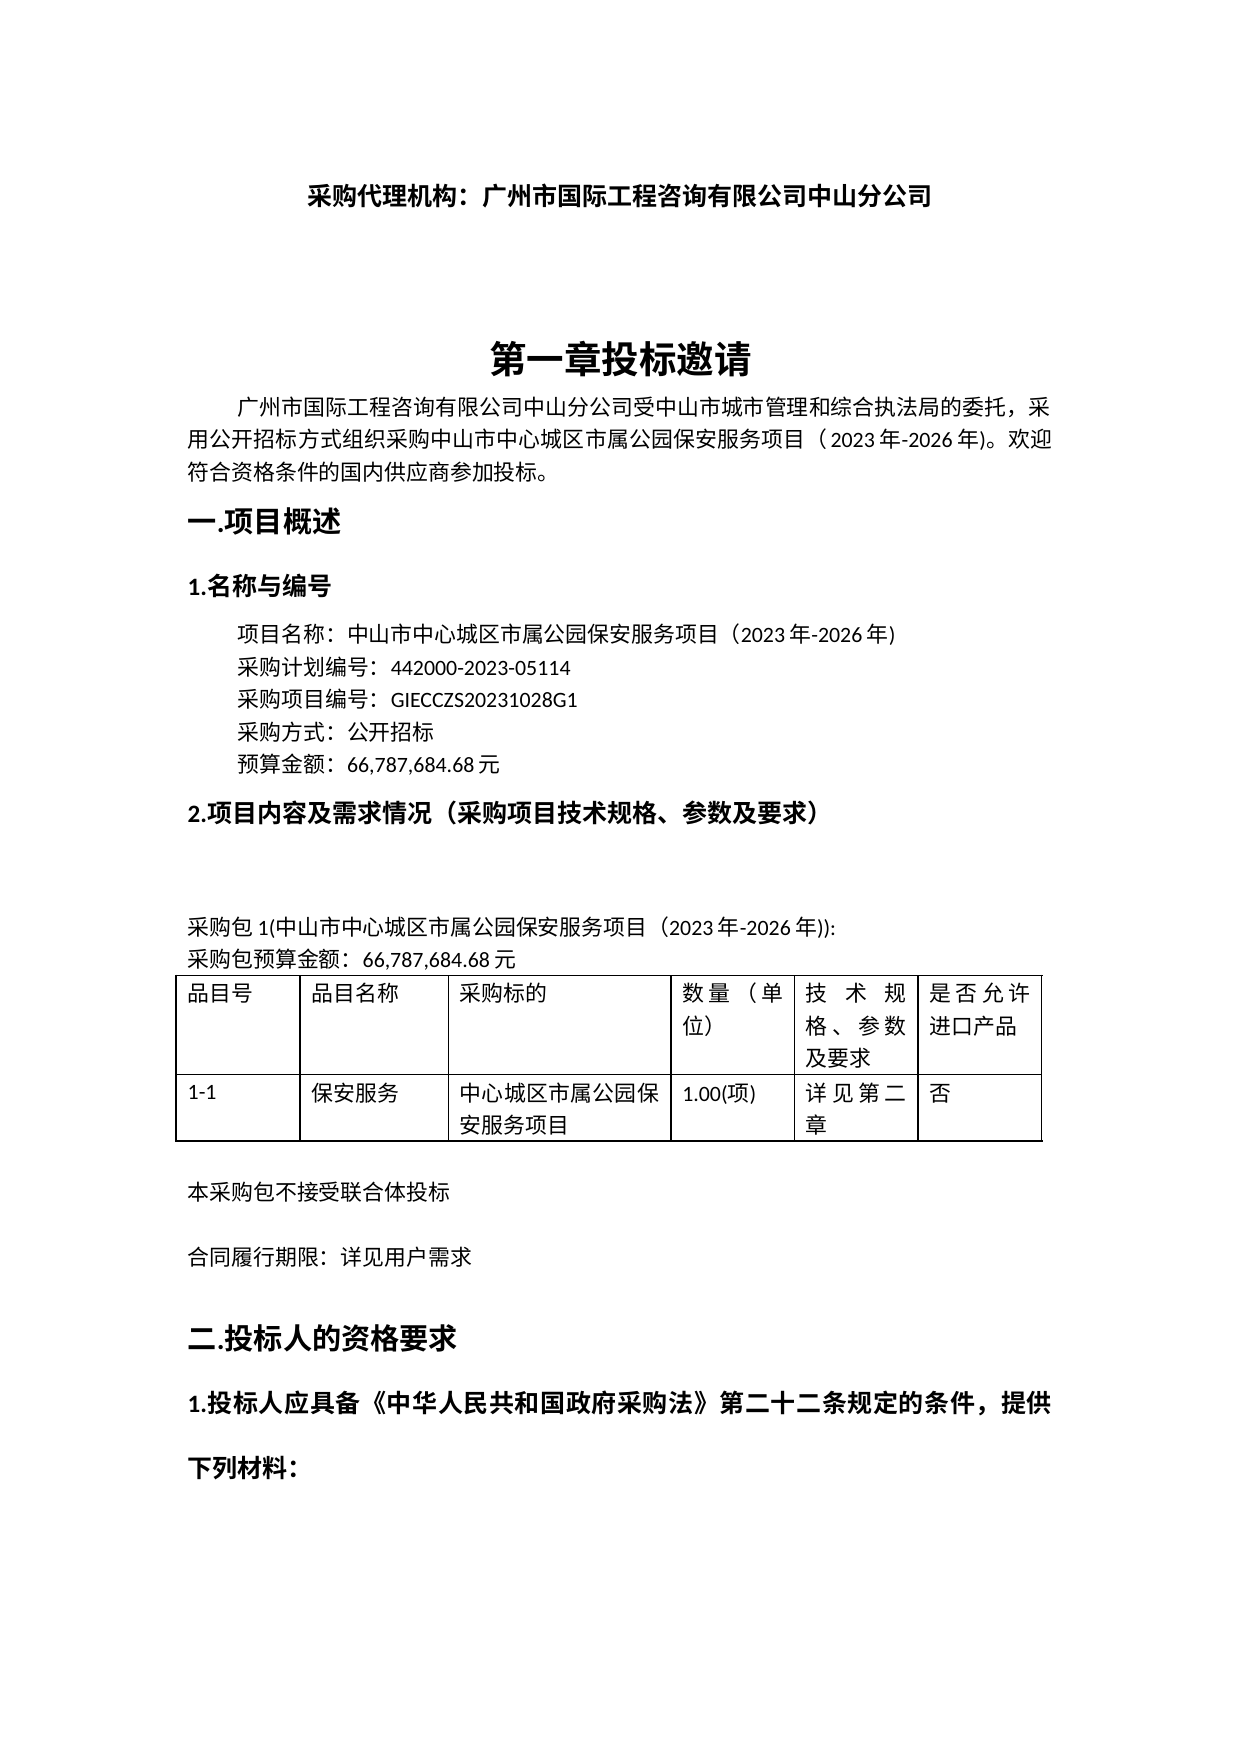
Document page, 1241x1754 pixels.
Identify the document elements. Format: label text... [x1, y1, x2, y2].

text 本采购包不接受联合体投标 [187, 1174, 1053, 1207]
table_header 品目号 [177, 976, 299, 1073]
table_header 技术规格、参数及要求 [795, 976, 917, 1073]
text 项目名称：中山市中心城区市属公园保安服务项目（2023年-2026年) [187, 617, 1053, 649]
table_cell 中心城区市属公园保安服务项目 [449, 1075, 670, 1140]
table_cell 1.00(项) [672, 1075, 794, 1140]
table_cell 1-1 [177, 1075, 299, 1140]
text 采购方式：公开招标 [187, 714, 1053, 747]
text 合同履行期限：详见用户需求 [187, 1239, 1053, 1272]
text 二.投标人的资格要求 [187, 1304, 1053, 1369]
text 采购计划编号：442000-2023-05114 [187, 649, 1053, 682]
text 采购包1(中山市中心城区市属公园保安服务项目（2023年-2026年)): [187, 909, 1053, 942]
table_cell 详见第二章 [795, 1075, 917, 1140]
table_cell 否 [919, 1075, 1041, 1140]
text 1.投标人应具备《中华人民共和国政府采购法》第二十二条规定的条件，提供下列材料： [187, 1369, 1053, 1499]
text 采购项目编号：GIECCZS20231028G1 [187, 682, 1053, 714]
table_header 是否允许进口产品 [919, 976, 1041, 1073]
text 1.名称与编号 [187, 552, 1053, 617]
text 2.项目内容及需求情况（采购项目技术规格、参数及要求） [187, 779, 1053, 844]
text 采购代理机构：广州市国际工程咨询有限公司中山分公司 [187, 162, 1053, 227]
table_cell 保安服务 [301, 1075, 448, 1140]
table_header 数量（单位） [672, 976, 794, 1073]
text 一.项目概述 [187, 487, 1053, 552]
text 广州市国际工程咨询有限公司中山分公司受中山市城市管理和综合执法局的委托，采用公开招标方式组织采购中山市中心城区市属公园保安服务项目（2023年-2026年)。欢迎符合资格条件的国内供应商参加投标。 [187, 389, 1053, 487]
text 第一章投标邀请 [187, 324, 1053, 389]
text 采购包预算金额：66,787,684.68元 [187, 942, 1053, 974]
table_header 采购标的 [449, 976, 670, 1073]
text 预算金额：66,787,684.68元 [187, 747, 1053, 779]
table_header 品目名称 [301, 976, 448, 1073]
